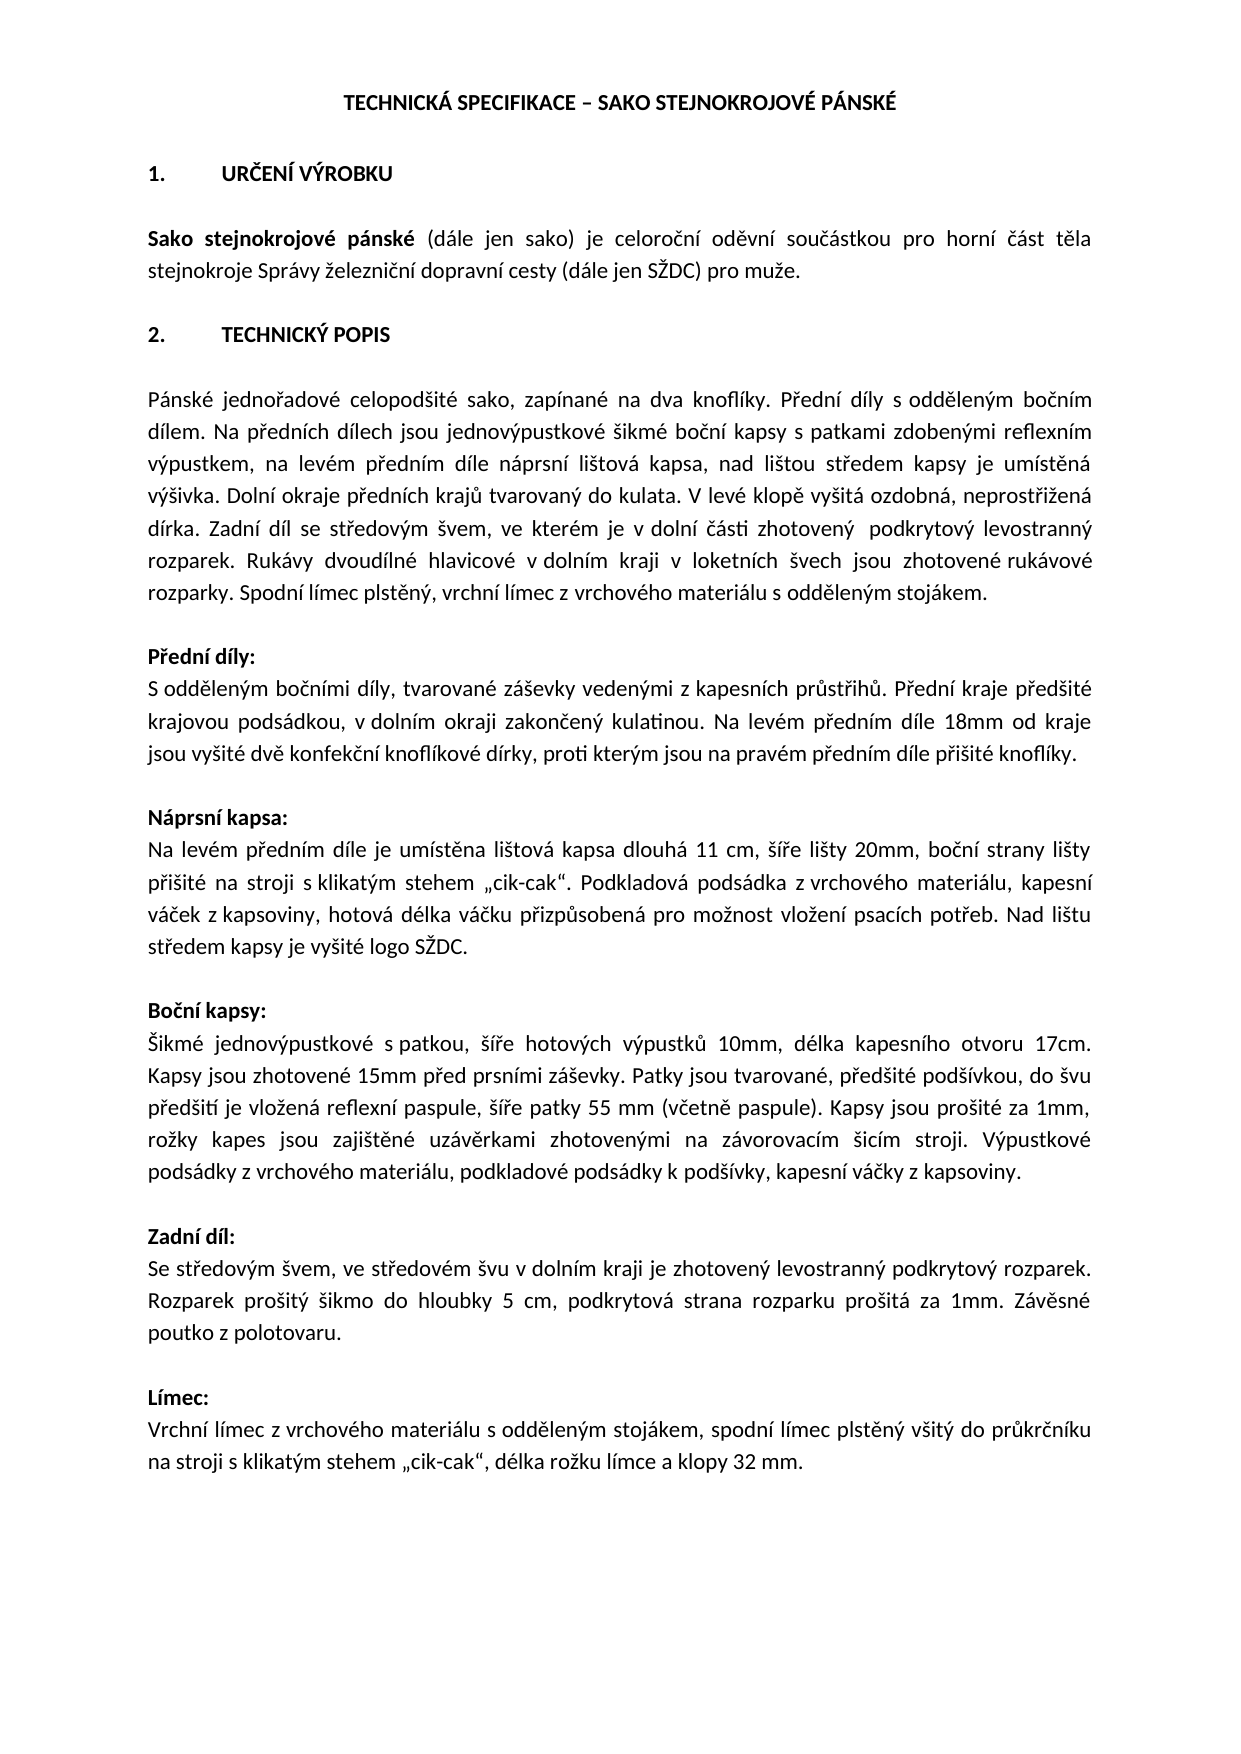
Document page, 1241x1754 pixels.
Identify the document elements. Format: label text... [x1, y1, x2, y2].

text Límec: [148, 1383, 1092, 1411]
text Pánské jednořadové celopodšité sako, zapínané na dva knoflíky. Přední díly s odděleným bočním dílem. Na předních dílech jsou jednovýpustkové šikmé boční kapsy s patkami zdobenými reflexním výpustkem, na levém předním díle náprsní lištová kapsa, nad lištou středem kapsy je umístěná výšivka. Dolní okraje předních krajů tvarovaný do kulata. V levé klopě vyšitá ozdobná, neprostřižená dírka. Zadní díl se středovým švem, ve kterém je v dolní části zhotovený podkrytový levostranný rozparek. Rukávy dvoudílné hlavicové v dolním kraji v loketních švech jsou zhotovené rukávové rozparky. Spodní límec plstěný, vrchní límec z vrchového materiálu s odděleným stojákem. [148, 385, 1092, 606]
list URČENÍ VÝROBKU [148, 159, 1092, 188]
text Šikmé jednovýpustkové s patkou, šíře hotových výpustků 10mm, délka kapesního otvoru 17cm. Kapsy jsou zhotovené 15mm před prsními záševky. Patky jsou tvarované, předšité podšívkou, do švu předšití je vložená reflexní paspule, šíře patky 55 mm (včetně paspule). Kapsy jsou prošité za 1mm, rožky kapes jsou zajištěné uzávěrkami zhotovenými na závorovacím šicím stroji. Výpustkové podsádky z vrchového materiálu, podkladové podsádky k podšívky, kapesní váčky z kapsoviny. [148, 1029, 1092, 1185]
list TECHNICKÝ POPIS [148, 321, 1092, 348]
text Na levém předním díle je umístěna lištová kapsa dlouhá 11 cm, šíře lišty 20mm, boční strany lišty přišité na stroji s klikatým stehem „cik-cak“. Podkladová podsádka z vrchového materiálu, kapesní váček z kapsoviny, hotová délka váčku přizpůsobená pro možnost vložení psacích potřeb. Nad lištu středem kapsy je vyšité logo SŽDC. [148, 836, 1092, 960]
text Zadní díl: [148, 1222, 1092, 1250]
text Se středovým švem, ve středovém švu v dolním kraji je zhotovený levostranný podkrytový rozparek. Rozparek prošitý šikmo do hloubky 5 cm, podkrytová strana rozparku prošitá za 1mm. Závěsné poutko z polotovaru. [148, 1254, 1092, 1346]
text Sako stejnokrojové pánské (dále jen sako) je celoroční oděvní součástkou pro horní část těla stejnokroje Správy železniční dopravní cesty (dále jen SŽDC) pro muže. [148, 224, 1092, 284]
text S odděleným bočními díly, tvarované záševky vedenými z kapesních průstřihů. Přední kraje předšité krajovou podsádkou, v dolním okraji zakončený kulatinou. Na levém předním díle 18mm od kraje jsou vyšité dvě konfekční knoflíkové dírky, proti kterým jsou na pravém předním díle přišité knoflíky. [148, 674, 1092, 767]
text Přední díly: [148, 642, 1092, 670]
text Boční kapsy: [148, 996, 1092, 1024]
text Vrchní límec z vrchového materiálu s odděleným stojákem, spodní límec plstěný všitý do průkrčníku na stroji s klikatým stehem „cik-cak“, délka rožku límce a klopy 32 mm. [148, 1415, 1092, 1475]
text Náprsní kapsa: [148, 803, 1092, 831]
